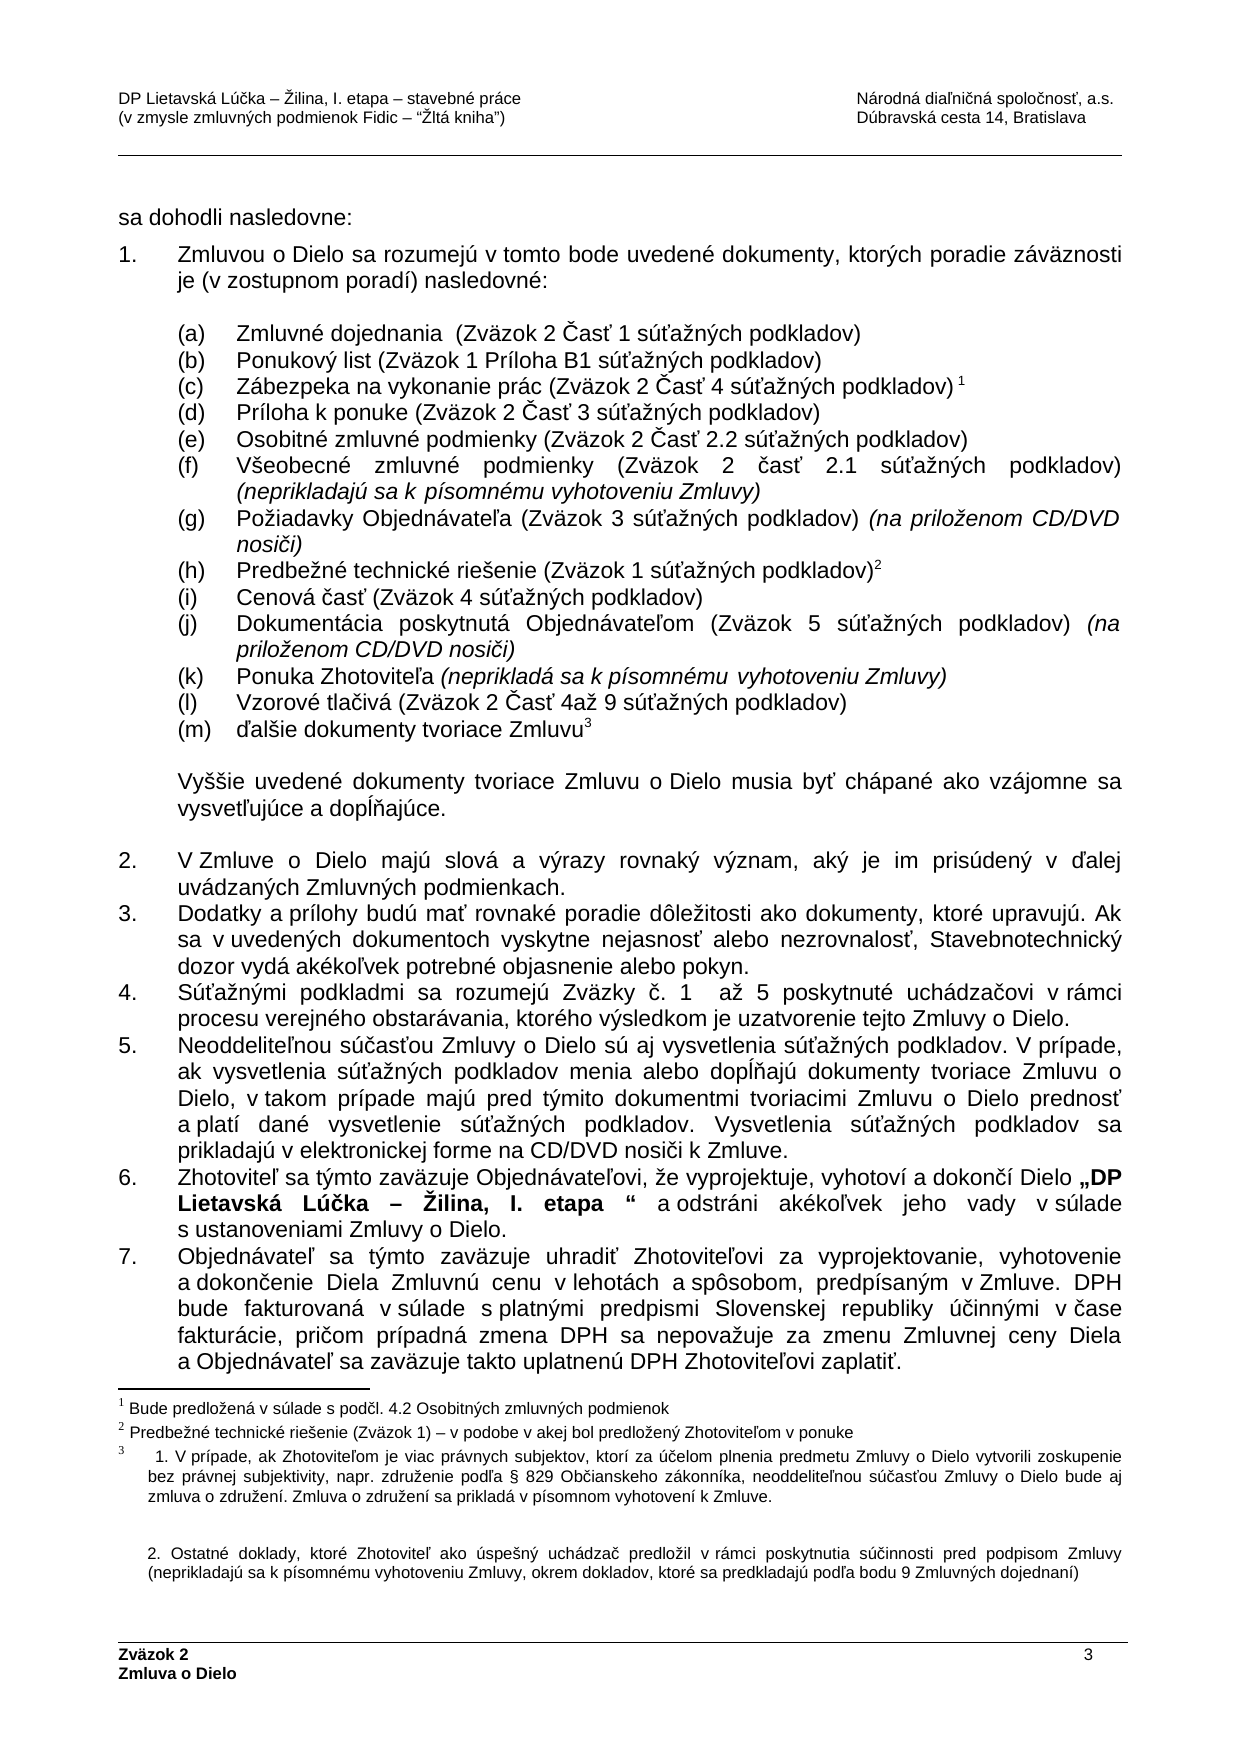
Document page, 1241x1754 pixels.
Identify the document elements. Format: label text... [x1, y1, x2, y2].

text 6. Zhotoviteľ sa týmto zaväzuje Objednávateľovi, že vyprojektuje, vyhotoví a dokončí Dielo „DP Lietavská Lúčka – Žilina, I. etapa “ a odstráni akékoľvek jeho vady v súlade s ustanoveniami Zmluvy o Dielo. [118, 1163, 1122, 1243]
list Ponukový list (Zväzok 1 Príloha B1 súťažných podkladov) [177, 347, 1122, 373]
list Zábezpeka na vykonanie prác (Zväzok 2 Časť 4 súťažných podkladov) [177, 373, 1122, 399]
list Všeobecné zmluvné podmienky (Zväzok 2 časť 2.1 súťažných podkladov) (neprikladajú sa k písomnému vyhotoveniu Zmluvy) [177, 452, 1122, 505]
list Cenová časť (Zväzok 4 súťažných podkladov) [177, 584, 1122, 610]
list Dokumentácia poskytnutá Objednávateľom (Zväzok 5 súťažných podkladov) (na priloženom CD/DVD nosiči) [177, 610, 1122, 663]
text (l) Vzorové tlačivá (Zväzok 2 Časť 4až 9 súťažných podkladov) [177, 689, 1122, 716]
list Zmluvné dojednania (Zväzok 2 Časť 1 súťažných podkladov) [177, 320, 1122, 347]
text 5. Neoddeliteľnou súčasťou Zmluvy o Dielo sú aj vysvetlenia súťažných podkladov. V prípade, ak vysvetlenia súťažných podkladov menia alebo dopĺňajú dokumenty tvoriace Zmluvu o Dielo, v takom prípade majú pred týmito dokumentmi tvoriacimi Zmluvu o Dielo prednosť a platí dané vysvetlenie súťažných podkladov. Vysvetlenia súťažných podkladov sa prikladajú v elektronickej forme na CD/DVD nosiči k Zmluve. [118, 1032, 1122, 1163]
text 2. V Zmluve o Dielo majú slová a výrazy rovnaký význam, aký je im prisúdený v ďalej uvádzaných Zmluvných podmienkach. [118, 847, 1122, 900]
text 1. Zmluvou o Dielo sa rozumejú v tomto bode uvedené dokumenty, ktorých poradie záväznosti je (v zostupnom poradí) nasledovné: [118, 241, 1122, 294]
list Požiadavky Objednávateľa (Zväzok 3 súťažných podkladov) (na priloženom CD/DVD nosiči) [177, 505, 1122, 557]
list Predbežné technické riešenie (Zväzok 1 súťažných podkladov) [177, 557, 1122, 584]
text 3. Dodatky a prílohy budú mať rovnaké poradie dôležitosti ako dokumenty, ktoré upravujú. Ak sa v uvedených dokumentoch vyskytne nejasnosť alebo nezrovnalosť, Stavebnotechnický dozor vydá akékoľvek potrebné objasnenie alebo pokyn. [118, 900, 1122, 979]
text (m) ďalšie dokumenty tvoriace Zmluvu [177, 716, 1122, 742]
text Vyššie uvedené dokumenty tvoriace Zmluvu o Dielo musia byť chápané ako vzájomne sa vysvetľujúce a dopĺňajúce. [177, 768, 1122, 821]
text 4. Súťažnými podkladmi sa rozumejú Zväzky č. 1 až 5 poskytnuté uchádzačovi v rámci procesu verejného obstarávania, ktorého výsledkom je uzatvorenie tejto Zmluvy o Dielo. [118, 979, 1122, 1032]
list Osobitné zmluvné podmienky (Zväzok 2 Časť 2.2 súťažných podkladov) [177, 426, 1122, 452]
list Ponuka Zhotoviteľa (neprikladá sa k písomnému vyhotoveniu Zmluvy) [177, 663, 1122, 689]
text 7. Objednávateľ sa týmto zaväzuje uhradiť Zhotoviteľovi za vyprojektovanie, vyhotovenie a dokončenie Diela Zmluvnú cenu v lehotách a spôsobom, predpísaným v Zmluve. DPH bude fakturovaná v súlade s platnými predpismi Slovenskej republiky účinnými v čase fakturácie, pričom prípadná zmena DPH sa nepovažuje za zmenu Zmluvnej ceny Diela a Objednávateľ sa zaväzuje takto uplatnenú DPH Zhotoviteľovi zaplatiť. [118, 1243, 1122, 1374]
list Príloha k ponuke (Zväzok 2 Časť 3 súťažných podkladov) [177, 399, 1122, 426]
text sa dohodli nasledovne: [118, 204, 1122, 231]
